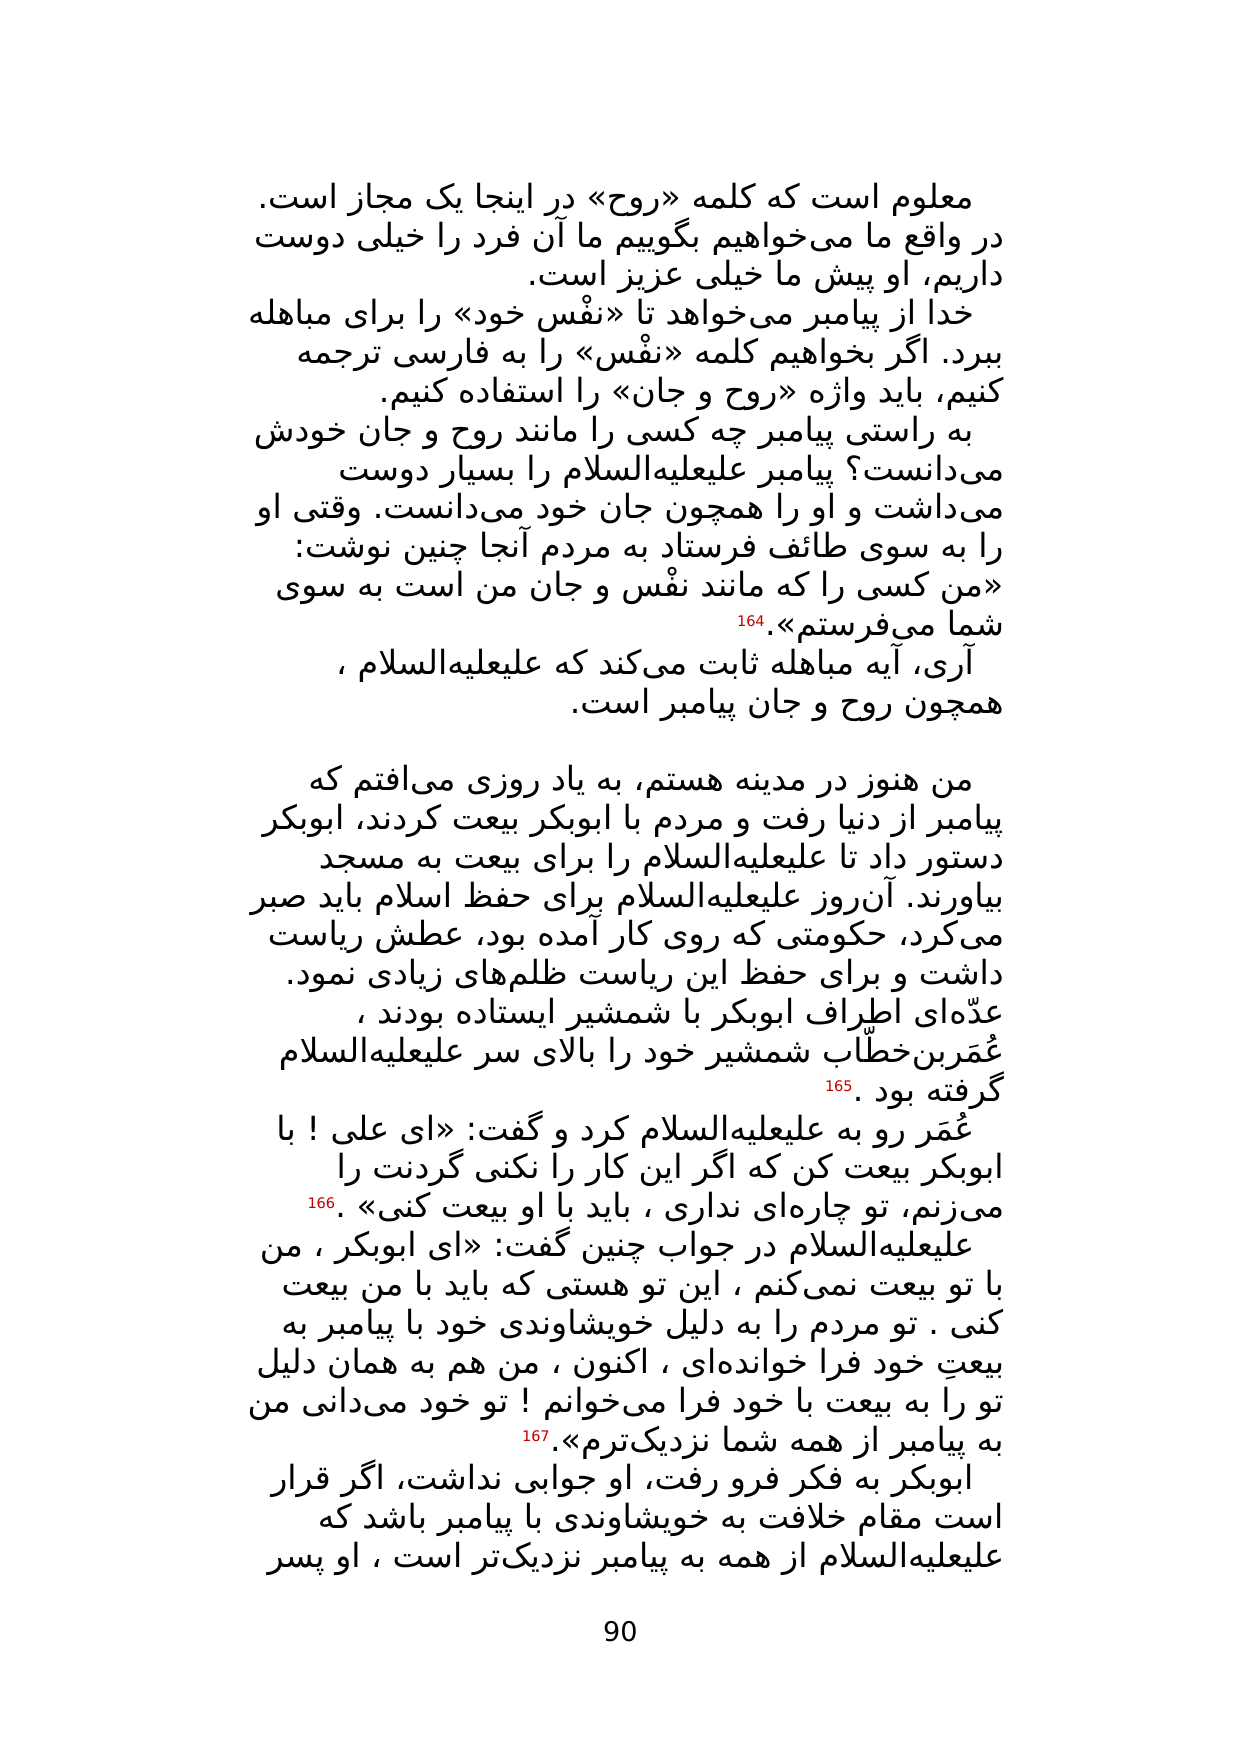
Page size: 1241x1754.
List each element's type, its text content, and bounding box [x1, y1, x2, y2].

text علیعليه‌السلام در جواب چنین گفت: «ای ابوبکر ، من با تو بیعت نمی‌کنم ، این تو هستی که باید با من بیعت کنی . تو مردم را به دلیل خویشاوندی خود با پیامبر به بیعتِ خود فرا خوانده‌ای ، اکنون ، من هم به همان دلیل تو را به بیعت با خود فرا می‌خوانم ! تو خود می‌دانی من به پیامبر از همه شما نزدیک‌ترم».167 [236, 1226, 1004, 1459]
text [236, 1459, 1004, 1575]
text عُمَر رو به علیعليه‌السلام کرد و گفت: «ای علی ! با ابوبکر بیعت کن که اگر این کار را نکنی گردنت را می‌زنم، تو چاره‌ای نداری ، باید با او بیعت کنی» .166 [236, 1109, 1004, 1226]
text خدا از پیامبر می‌خواهد تا «نفْس خود» را برای مباهله ببرد. اگر بخواهیم کلمه «نفْس» را به فارسی ترجمه کنیم، باید واژه «روح و جان» را استفاده کنیم. [236, 294, 1004, 410]
text من هنوز در مدینه هستم، به یاد روزی می‌افتم که پیامبر از دنیا رفت و مردم با ابوبکر بیعت کردند، ابوبکر دستور داد تا علیعليه‌السلام را برای بیعت به مسجد بیاورند. آن‌روز علیعليه‌السلام برای حفظ اسلام باید صبر می‌کرد، حکومتی که روی کار آمده بود، عطش ریاست داشت و برای حفظ این ریاست ظلم‌های زیادی نمود. عدّه‌ای اطراف ابوبکر با شمشیر ایستاده بودند ، عُمَربن‌خطّاب شمشیر خود را بالای سر علیعليه‌السلام گرفته بود .165 [236, 759, 1004, 1109]
text به راستی پیامبر چه کسی را مانند روح و جان خودش می‌دانست؟ پیامبر علیعليه‌السلام را بسیار دوست می‌داشت و او را همچون جان خود می‌دانست. وقتی او را به سوی طائف فرستاد به مردم آنجا چنین نوشت: «من کسی را که مانند نفْس و جان من است به سوی شما می‌فرستم».164 [236, 410, 1004, 643]
text معلوم است که کلمه «روح» در اینجا یک مجاز است. در واقع ما می‌خواهیم بگوییم ما آن فرد را خیلی دوست داریم، او پیش ما خیلی عزیز است. [236, 177, 1004, 294]
text آری، آیه مباهله ثابت می‌کند که علیعليه‌السلام ، همچون روح و جان پیامبر است. [236, 643, 1004, 721]
